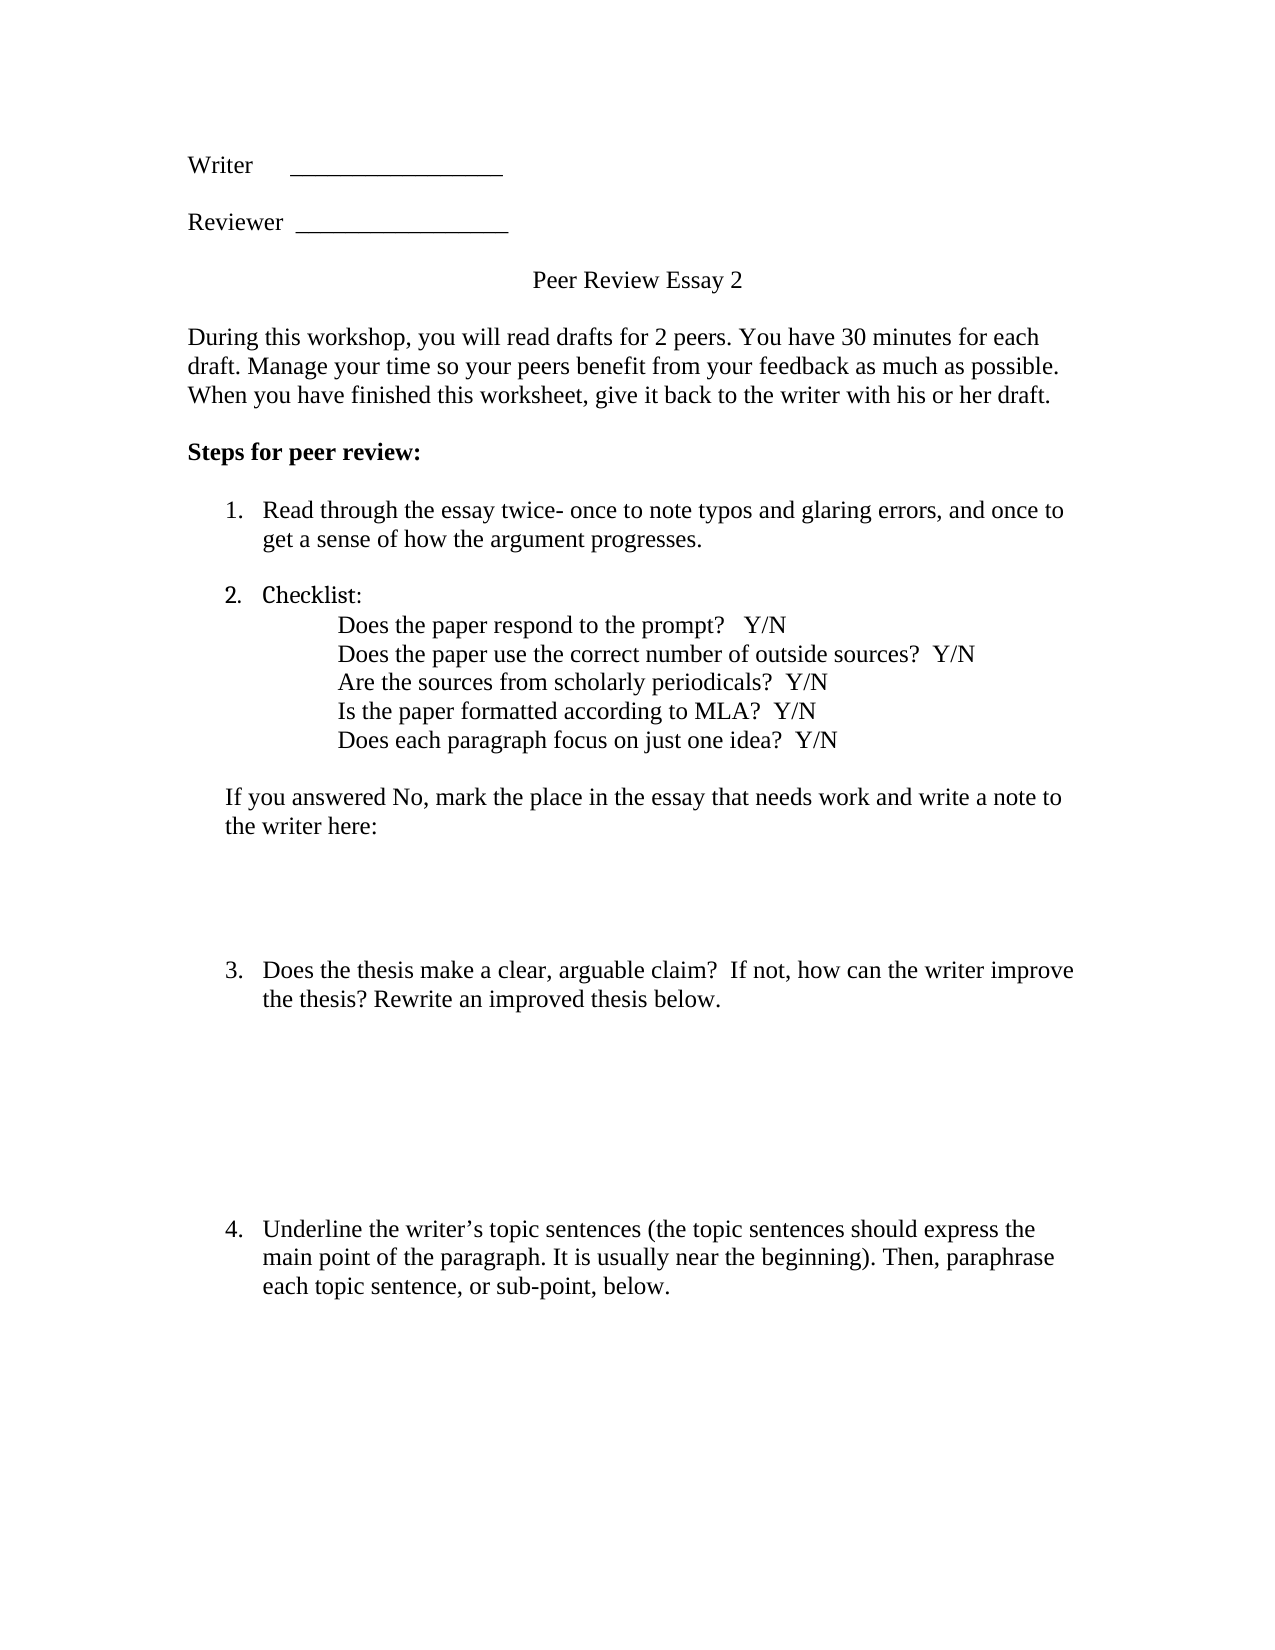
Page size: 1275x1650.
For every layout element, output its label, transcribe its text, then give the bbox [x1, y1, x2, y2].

text Are the sources from scholarly periodicals? Y/N [262, 667, 1087, 696]
list Does the thesis make a clear, arguable claim? If not, how can the writer improve the thesis? Rewrite an improved thesis below. [225, 955, 1087, 1012]
text Does the paper use the correct number of outside sources? Y/N [262, 639, 1087, 667]
list Checklist: [225, 581, 1087, 610]
text During this workshop, you will read drafts for 2 peers. You have 30 minutes for each draft. Manage your time so your peers benefit from your feedback as much as possible. When you have finished this worksheet, give it back to the writer with his or her draft. [187, 322, 1087, 409]
text Steps for peer review: [187, 437, 1087, 466]
text Does the paper respond to the prompt? Y/N [262, 610, 1087, 639]
text Is the paper formatted according to MLA? Y/N [262, 696, 1087, 725]
text Reviewer _________________ [187, 207, 1087, 236]
text Writer _________________ [187, 150, 1087, 179]
list Underline the writer’s topic sentences (the topic sentences should express the main point of the paragraph. It is usually near the beginning). Then, paraphrase each topic sentence, or sub-point, below. [225, 1214, 1087, 1300]
list Read through the essay twice- once to note typos and glaring errors, and once to get a sense of how the argument progresses. [225, 495, 1087, 552]
text Peer Review Essay 2 [187, 265, 1087, 294]
text Does each paragraph focus on just one idea? Y/N [262, 725, 1087, 754]
text If you answered No, mark the place in the essay that needs work and write a note to the writer here: [225, 782, 1087, 840]
